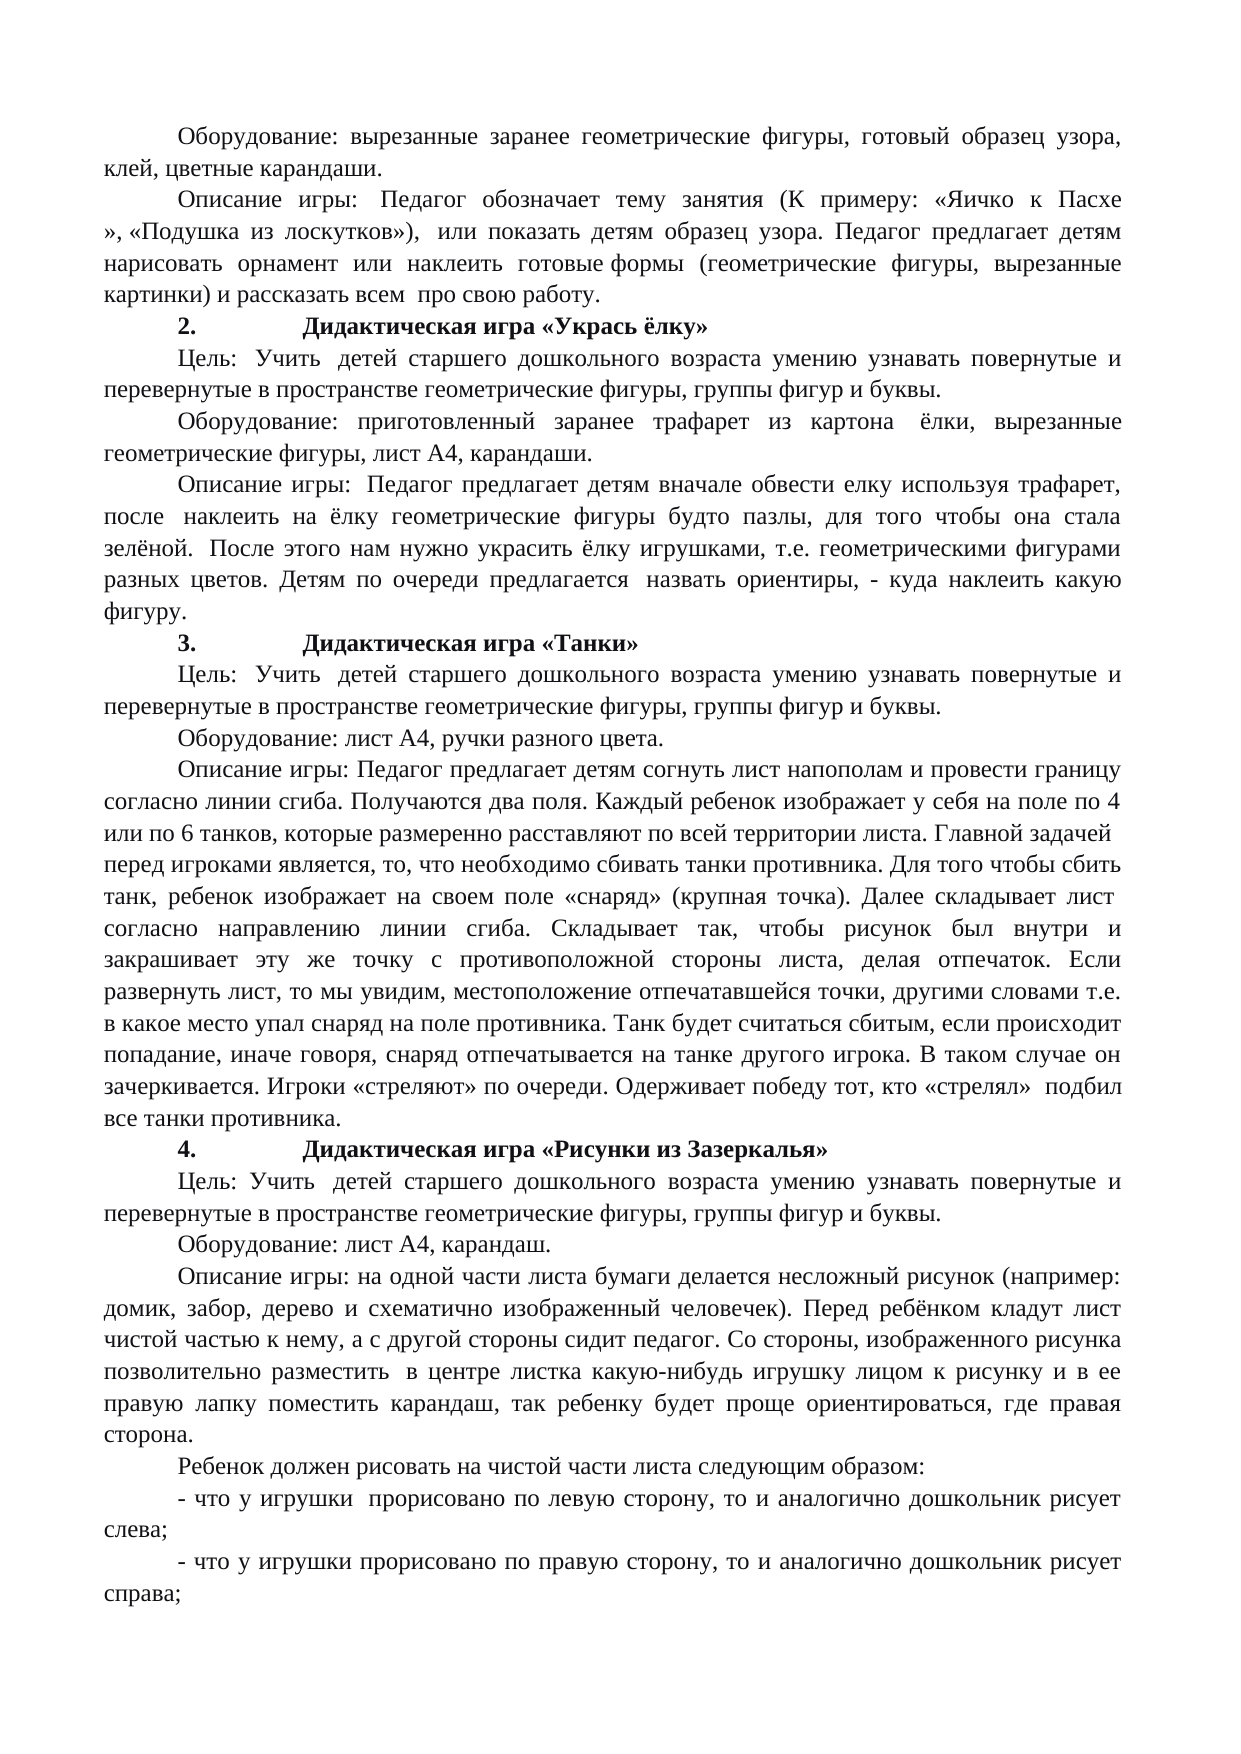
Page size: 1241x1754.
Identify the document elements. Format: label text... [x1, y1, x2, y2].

text 3. Дидактическая игра «Танки» [103, 625, 1122, 656]
text Оборудование: лист А4, ручки разного цвета. [103, 720, 1122, 751]
text - что у игрушки прорисовано по правую сторону, то и аналогично дошкольник рисует справа; [103, 1543, 1122, 1606]
text Описание игры: на одной части листа бумаги делается несложный рисунок (например: домик, забор, дерево и схематично изображенный человечек). Перед ребёнком кладут лист чистой частью к нему, а с другой стороны сидит педагог. Со стороны, изображенного рисунка позволительно разместить в центре листка какую-нибудь игрушку лицом к рисунку и в ее правую лапку поместить карандаш, так ребенку будет проще ориентироваться, где правая сторона. [103, 1258, 1122, 1448]
text 4. Дидактическая игра «Рисунки из Зазеркалья» [103, 1131, 1122, 1163]
text Описание игры: Педагог обозначает тему занятия (К примеру: «Яичко к Пасхе », «Подушка из лоскутков»), или показать детям образец узора. Педагог предлагает детям нарисовать орнамент или наклеить готовые формы (геометрические фигуры, вырезанные картинки) и рассказать всем про свою работу. [103, 181, 1122, 308]
text Описание игры: Педагог предлагает детям согнуть лист напополам и провести границу согласно линии сгиба. Получаются два поля. Каждый ребенок изображает у себя на поле по 4 или по 6 танков, которые размеренно расставляют по всей территории листа. Главной задачей перед игроками является, то, что необходимо сбивать танки противника. Для того чтобы сбить танк, ребенок изображает на своем поле «снаряд» (крупная точка). Далее складывает лист согласно направлению линии сгиба. Складывает так, чтобы рисунок был внутри и закрашивает эту же точку с противоположной стороны листа, делая отпечаток. Если развернуть лист, то мы увидим, местоположение отпечатавшейся точки, другими словами т.е. в какое место упал снаряд на поле противника. Танк будет считаться сбитым, если происходит попадание, иначе говоря, снаряд отпечатывается на танке другого игрока. В таком случае он зачеркивается. Игроки «стреляют» по очереди. Одерживает победу тот, кто «стрелял» подбил все танки противника. [103, 751, 1122, 1131]
text Описание игры: Педагог предлагает детям вначале обвести елку используя трафарет, после наклеить на ёлку геометрические фигуры будто пазлы, для того чтобы она стала зелёной. После этого нам нужно украсить ёлку игрушками, т.е. геометрическими фигурами разных цветов. Детям по очереди предлагается назвать ориентиры, - куда наклеить какую фигуру. [103, 466, 1122, 625]
text Ребенок должен рисовать на чистой части листа следующим образом: [103, 1448, 1122, 1480]
text - что у игрушки прорисовано по левую сторону, то и аналогично дошкольник рисует слева; [103, 1480, 1122, 1543]
text Оборудование: приготовленный заранее трафарет из картона ёлки, вырезанные геометрические фигуры, лист А4, карандаши. [103, 403, 1122, 466]
text Оборудование: вырезанные заранее геометрические фигуры, готовый образец узора, клей, цветные карандаши. [103, 118, 1122, 181]
text 2. Дидактическая игра «Укрась ёлку» [103, 308, 1122, 340]
text Оборудование: лист А4, карандаш. [103, 1226, 1122, 1258]
